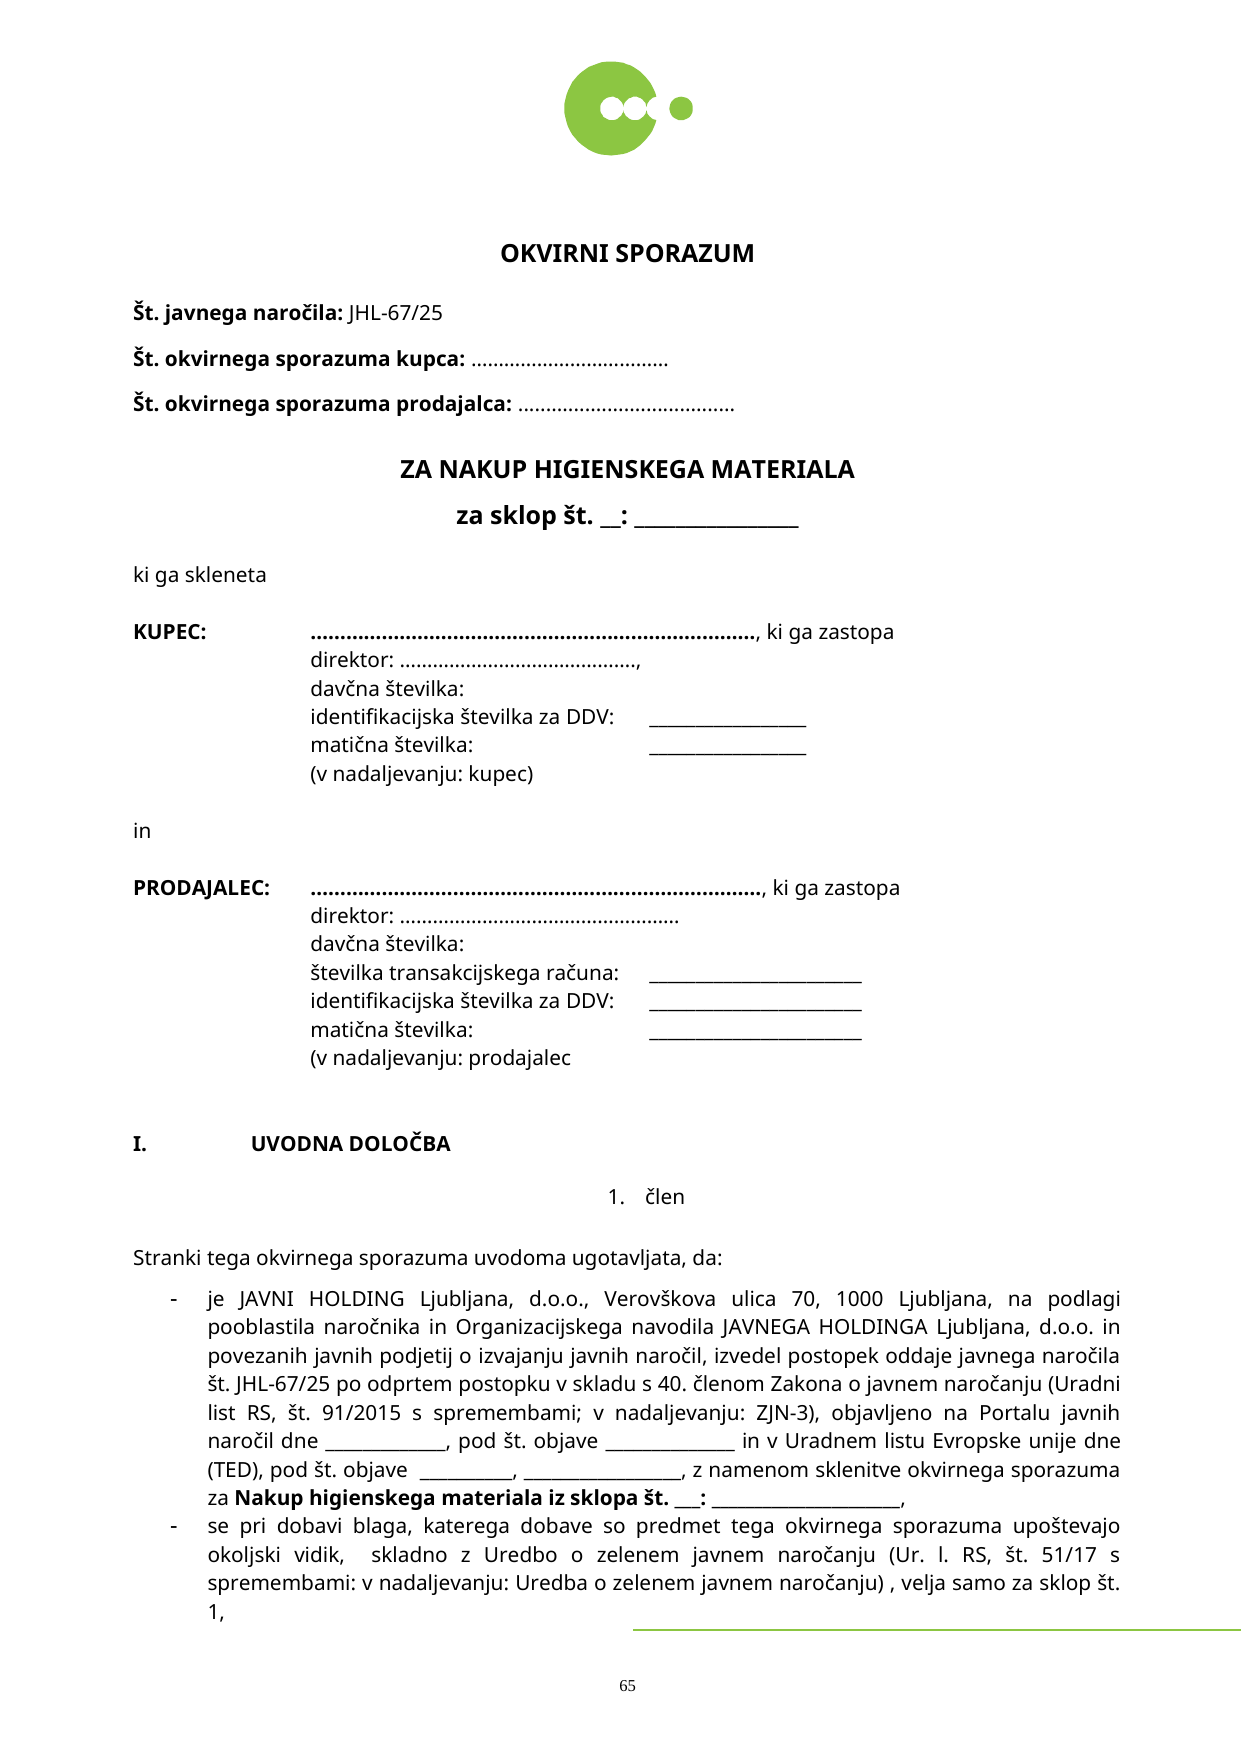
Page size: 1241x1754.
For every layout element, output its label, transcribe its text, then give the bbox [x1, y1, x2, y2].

list UVODNA DOLOČBA [133, 1129, 1122, 1157]
text davčna številka: [133, 929, 1122, 958]
text OKVIRNI SPORAZUM [133, 236, 1122, 270]
text Stranki tega okvirnega sporazuma uvodoma ugotavljata, da: [133, 1243, 1122, 1272]
text identifikacijska številka za DDV: _______________________ [133, 986, 1122, 1015]
text ki ga skleneta [133, 560, 1122, 588]
text Št. javnega naročila: JHL-67/25 [133, 298, 1122, 327]
text direktor: …………………………………………… [133, 901, 1122, 929]
list je JAVNI HOLDING Ljubljana, d.o.o., Verovškova ulica 70, 1000 Ljubljana, na podlagi pooblastila naročnika in Organizacijskega navodila JAVNEGA HOLDINGA Ljubljana, d.o.o. in povezanih javnih podjetij o izvajanju javnih naročil, izvedel postopek oddaje javnega naročila št. JHL-67/25 po odprtem postopku v skladu s 40. členom Zakona o javnem naročanju (Uradni list RS, št. 91/2015 s spremembami; v nadaljevanju: ZJN-3), objavljeno na Portalu javnih naročil dne _____________, pod št. objave ______________ in v Uradnem listu Evropske unije dne (TED), pod št. objave __________, _________________, z namenom sklenitve okvirnega sporazuma za Nakup higienskega materiala iz sklopa št. ___: ______________________, [170, 1284, 1122, 1512]
text (v nadaljevanju: kupec) [133, 759, 1122, 787]
text in [133, 816, 1122, 844]
text matična številka: _________________ [133, 731, 1122, 759]
list člen [170, 1182, 1122, 1211]
text ZA NAKUP HIGIENSKEGA MATERIALA [133, 452, 1122, 486]
text za sklop št. __: ________________ [133, 497, 1122, 531]
text matična številka: _______________________ [133, 1015, 1122, 1043]
text direktor: ……………………………………., [133, 645, 1122, 674]
text (v nadaljevanju: prodajalec [133, 1043, 1122, 1072]
text identifikacijska številka za DDV: _________________ [133, 702, 1122, 731]
text davčna številka: [133, 674, 1122, 702]
text Št. okvirnega sporazuma prodajalca: ....................................... [133, 389, 1122, 418]
text KUPEC: …………………………………………………………………, ki ga zastopa [133, 617, 1122, 645]
list se pri dobavi blaga, katerega dobave so predmet tega okvirnega sporazuma upoštevajo okoljski vidik, skladno z Uredbo o zelenem javnem naročanju (Ur. l. RS, št. 51/17 s spremembami: v nadaljevanju: Uredba o zelenem javnem naročanju) , velja samo za sklop št. 1, [170, 1512, 1122, 1625]
text Št. okvirnega sporazuma kupca: ……………………………… [133, 344, 1122, 372]
text številka transakcijskega računa: _______________________ [133, 958, 1122, 986]
text PRODAJALEC: …………………………………………………………………., ki ga zastopa [133, 873, 1122, 901]
